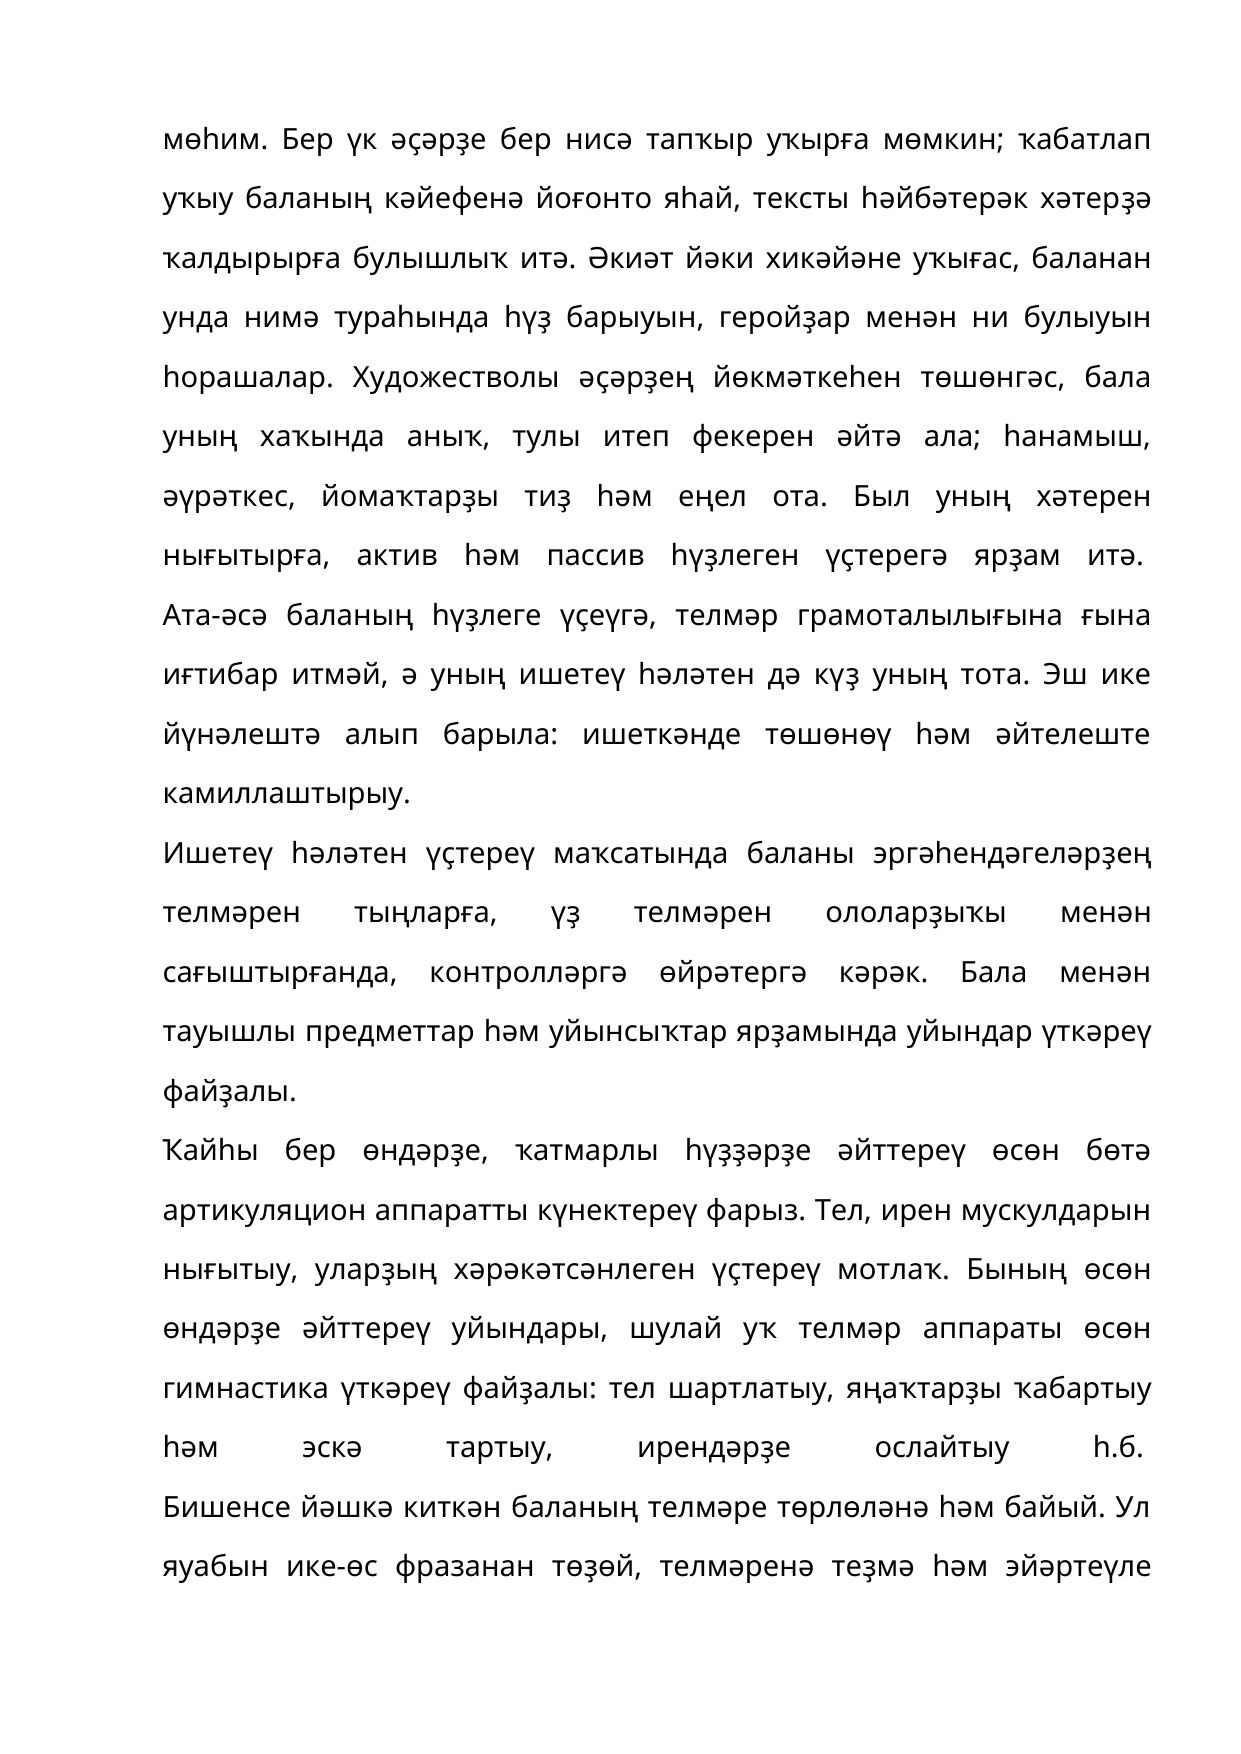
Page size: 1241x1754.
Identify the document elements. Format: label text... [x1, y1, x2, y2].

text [162, 625, 1152, 1585]
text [162, 118, 1152, 311]
